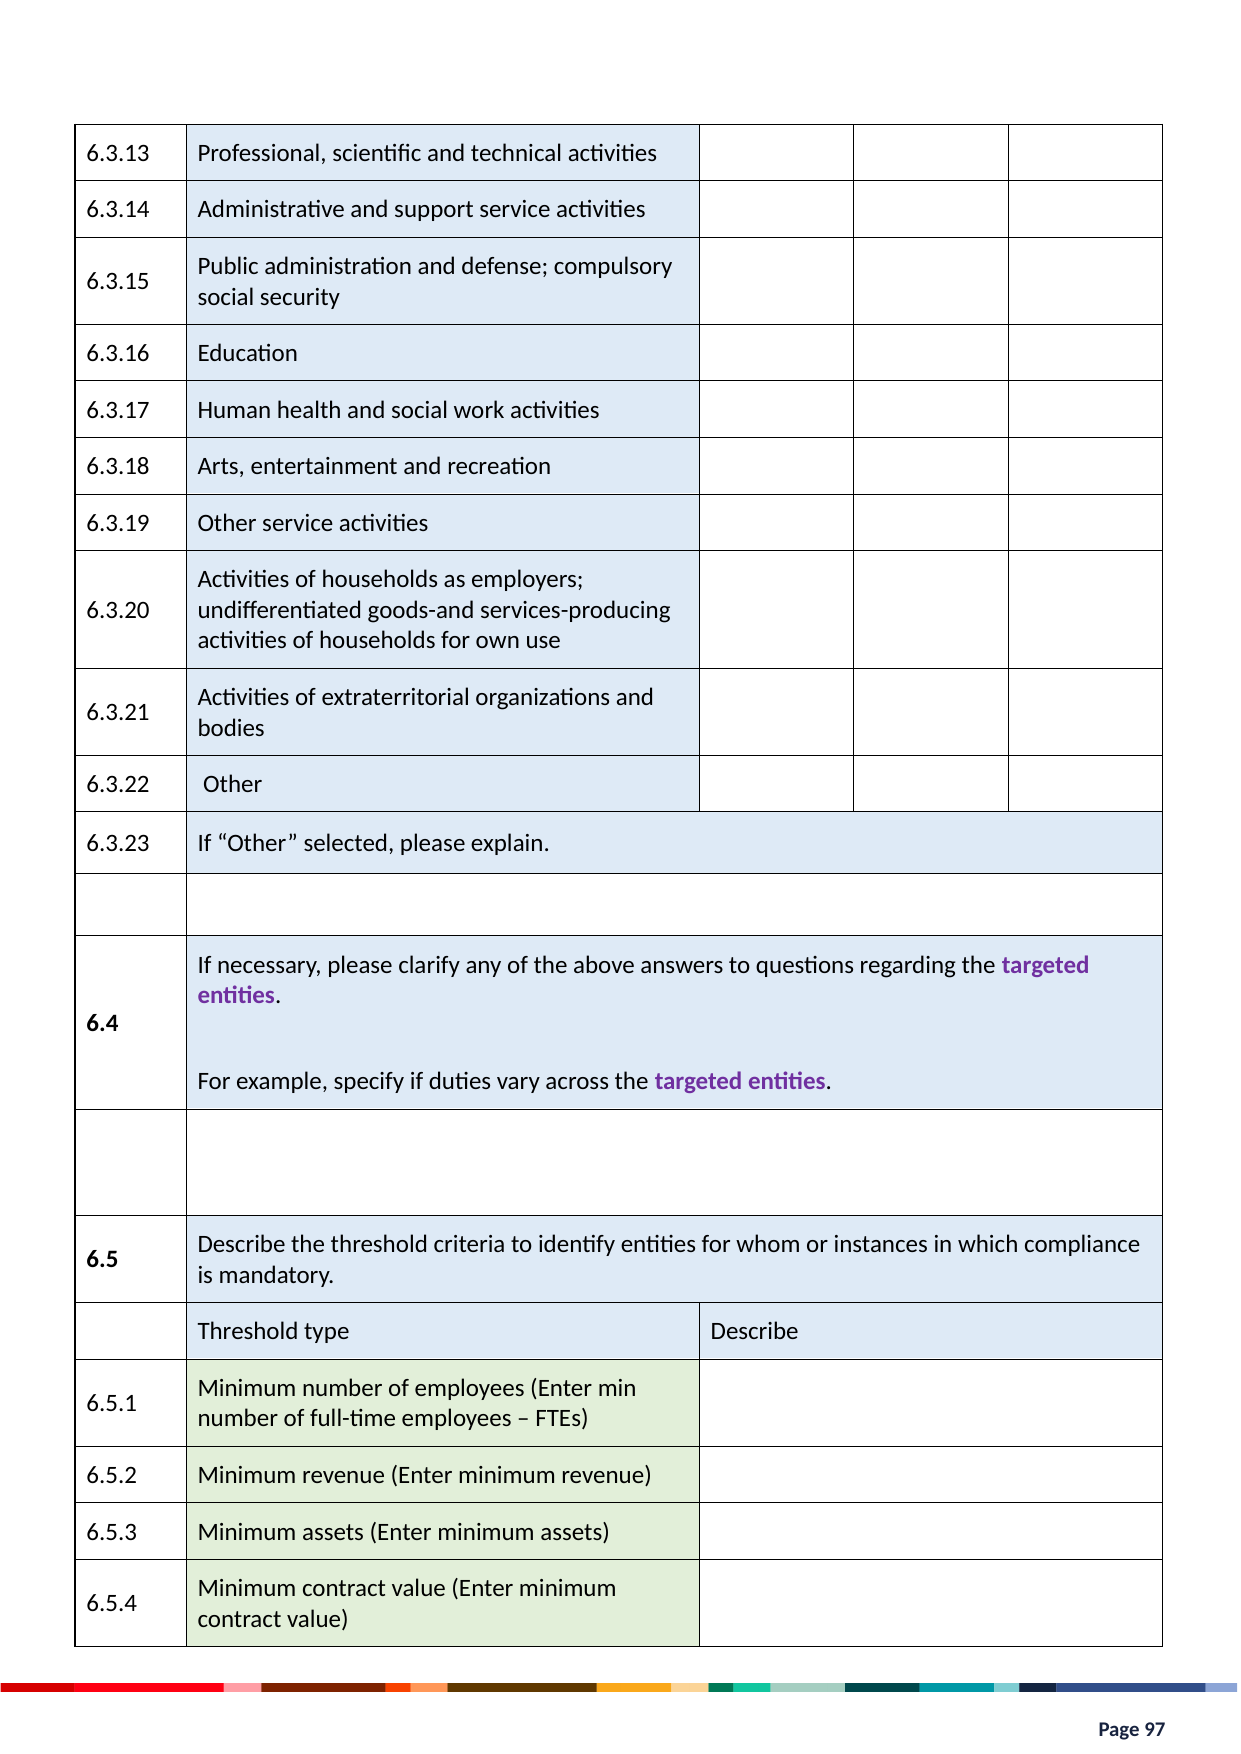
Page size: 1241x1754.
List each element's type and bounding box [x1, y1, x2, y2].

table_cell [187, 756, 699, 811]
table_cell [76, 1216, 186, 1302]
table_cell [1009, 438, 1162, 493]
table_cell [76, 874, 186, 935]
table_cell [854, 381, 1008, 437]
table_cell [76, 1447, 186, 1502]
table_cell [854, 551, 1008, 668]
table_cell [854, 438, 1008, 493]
picture [0, 1683, 1236, 1692]
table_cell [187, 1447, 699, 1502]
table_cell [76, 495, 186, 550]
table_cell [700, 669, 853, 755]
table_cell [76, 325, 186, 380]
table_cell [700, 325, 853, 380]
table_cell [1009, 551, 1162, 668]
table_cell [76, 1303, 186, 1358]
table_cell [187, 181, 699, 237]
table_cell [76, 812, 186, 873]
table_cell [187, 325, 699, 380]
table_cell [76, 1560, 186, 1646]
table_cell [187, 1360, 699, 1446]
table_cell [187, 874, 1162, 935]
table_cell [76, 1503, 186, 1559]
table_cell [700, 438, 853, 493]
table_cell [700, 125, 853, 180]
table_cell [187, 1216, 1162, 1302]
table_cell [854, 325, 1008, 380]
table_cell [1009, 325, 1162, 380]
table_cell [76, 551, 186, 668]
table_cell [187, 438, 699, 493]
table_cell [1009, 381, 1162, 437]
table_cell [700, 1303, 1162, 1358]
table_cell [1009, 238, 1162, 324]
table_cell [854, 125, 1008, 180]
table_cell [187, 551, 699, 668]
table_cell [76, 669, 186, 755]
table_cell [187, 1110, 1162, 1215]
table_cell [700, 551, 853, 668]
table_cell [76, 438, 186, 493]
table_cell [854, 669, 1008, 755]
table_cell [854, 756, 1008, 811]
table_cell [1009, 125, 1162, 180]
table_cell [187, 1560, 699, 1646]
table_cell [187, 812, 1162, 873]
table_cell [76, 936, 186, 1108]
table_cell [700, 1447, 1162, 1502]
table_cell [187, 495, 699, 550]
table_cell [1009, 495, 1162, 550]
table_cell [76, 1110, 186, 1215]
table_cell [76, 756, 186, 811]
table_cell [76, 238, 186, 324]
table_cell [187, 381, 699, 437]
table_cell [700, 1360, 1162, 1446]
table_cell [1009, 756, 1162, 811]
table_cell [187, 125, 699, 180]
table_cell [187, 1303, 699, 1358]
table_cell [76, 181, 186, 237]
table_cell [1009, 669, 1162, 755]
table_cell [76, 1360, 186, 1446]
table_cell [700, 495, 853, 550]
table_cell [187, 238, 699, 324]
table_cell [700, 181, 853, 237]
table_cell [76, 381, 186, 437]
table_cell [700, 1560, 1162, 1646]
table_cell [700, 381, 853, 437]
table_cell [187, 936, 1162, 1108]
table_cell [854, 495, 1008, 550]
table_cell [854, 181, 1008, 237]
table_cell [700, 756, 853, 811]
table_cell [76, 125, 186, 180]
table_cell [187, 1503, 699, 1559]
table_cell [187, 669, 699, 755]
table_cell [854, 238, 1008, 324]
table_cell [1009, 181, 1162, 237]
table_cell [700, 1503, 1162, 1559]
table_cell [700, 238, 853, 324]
